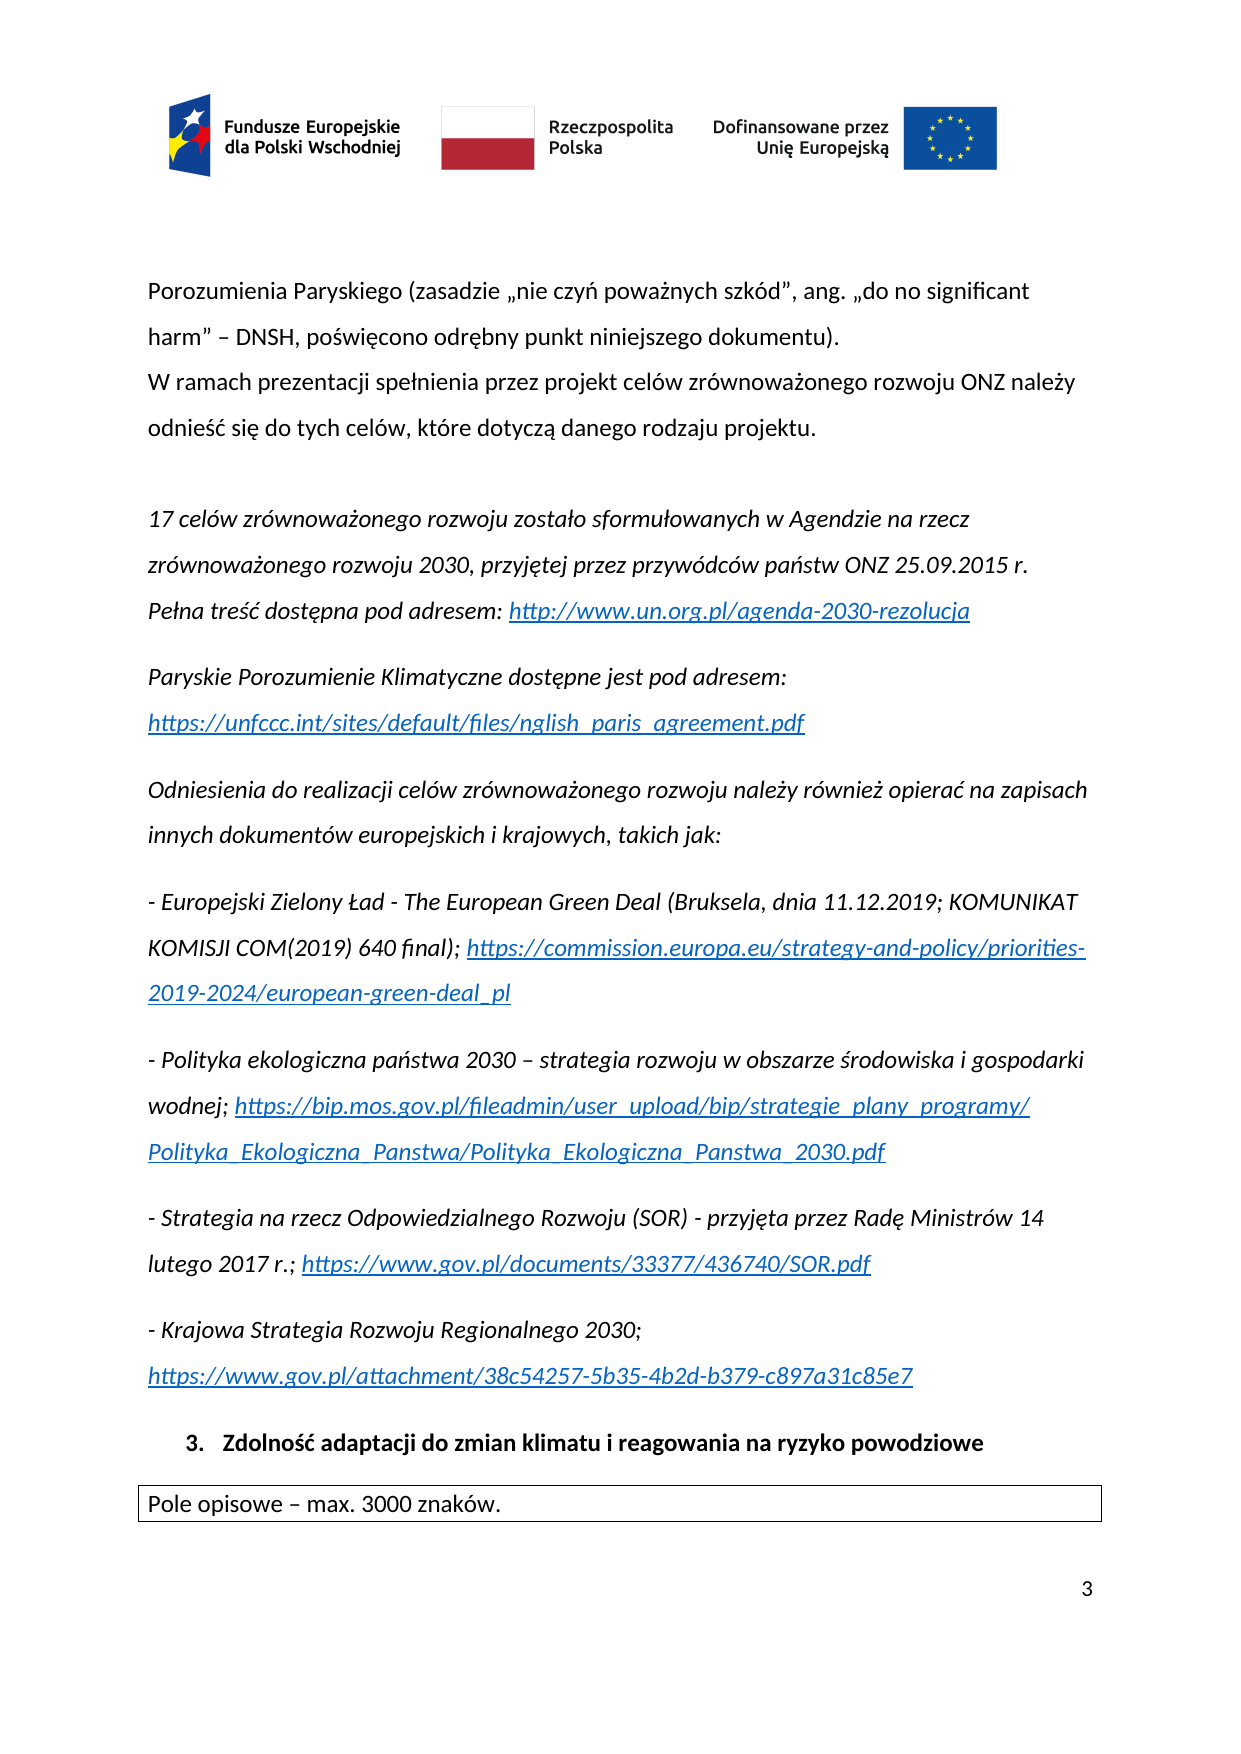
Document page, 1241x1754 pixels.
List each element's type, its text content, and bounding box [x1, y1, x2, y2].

text Odniesienia do realizacji celów zrównoważonego rozwoju należy również opierać na zapisach innych dokumentów europejskich i krajowych, takich jak: [148, 774, 1093, 850]
text - Polityka ekologiczna państwa 2030 – strategia rozwoju w obszarze środowiska i gospodarki wodnej; https://bip.mos.gov.pl/fileadmin/user_upload/bip/strategie_plany_programy/Polityka_Ekologiczna_Panstwa/Polityka_Ekologiczna_Panstwa_2030.pdf [148, 1044, 1093, 1166]
text - Europejski Zielony Ład - The European Green Deal (Bruksela, dnia 11.12.2019; KOMUNIKAT KOMISJI COM(2019) 640 final); https://commission.europa.eu/strategy-and-policy/priorities-2019-2024/european-green-deal_pl [148, 886, 1093, 1008]
text - Krajowa Strategia Rozwoju Regionalnego 2030; https://www.gov.pl/attachment/38c54257-5b35-4b2d-b379-c897a31c85e7 [148, 1314, 1093, 1391]
list Zdolność adaptacji do zmian klimatu i reagowania na ryzyko powodziowe [185, 1427, 1093, 1457]
text 17 celów zrównoważonego rozwoju zostało sformułowanych w Agendzie na rzecz zrównoważonego rozwoju 2030, przyjętej przez przywódców państw ONZ 25.09.2015 r. Pełna treść dostępna pod adresem: http://www.un.org.pl/agenda-2030-rezolucja [148, 503, 1093, 626]
text W ramach prezentacji spełnienia przez projekt celów zrównoważonego rozwoju ONZ należy odnieść się do tych celów, które dotyczą danego rodzaju projektu. [148, 366, 1093, 443]
text Pole opisowe – max. 3000 znaków. [139, 1486, 1101, 1521]
text - Strategia na rzecz Odpowiedzialnego Rozwoju (SOR) - przyjęta przez Radę Ministrów 14 lutego 2017 r.; https://www.gov.pl/documents/33377/436740/SOR.pdf [148, 1202, 1093, 1278]
picture [147, 73, 1017, 198]
text Paryskie Porozumienie Klimatyczne dostępne jest pod adresem: https://unfccc.int/sites/default/files/nglish_paris_agreement.pdf [148, 662, 1093, 738]
